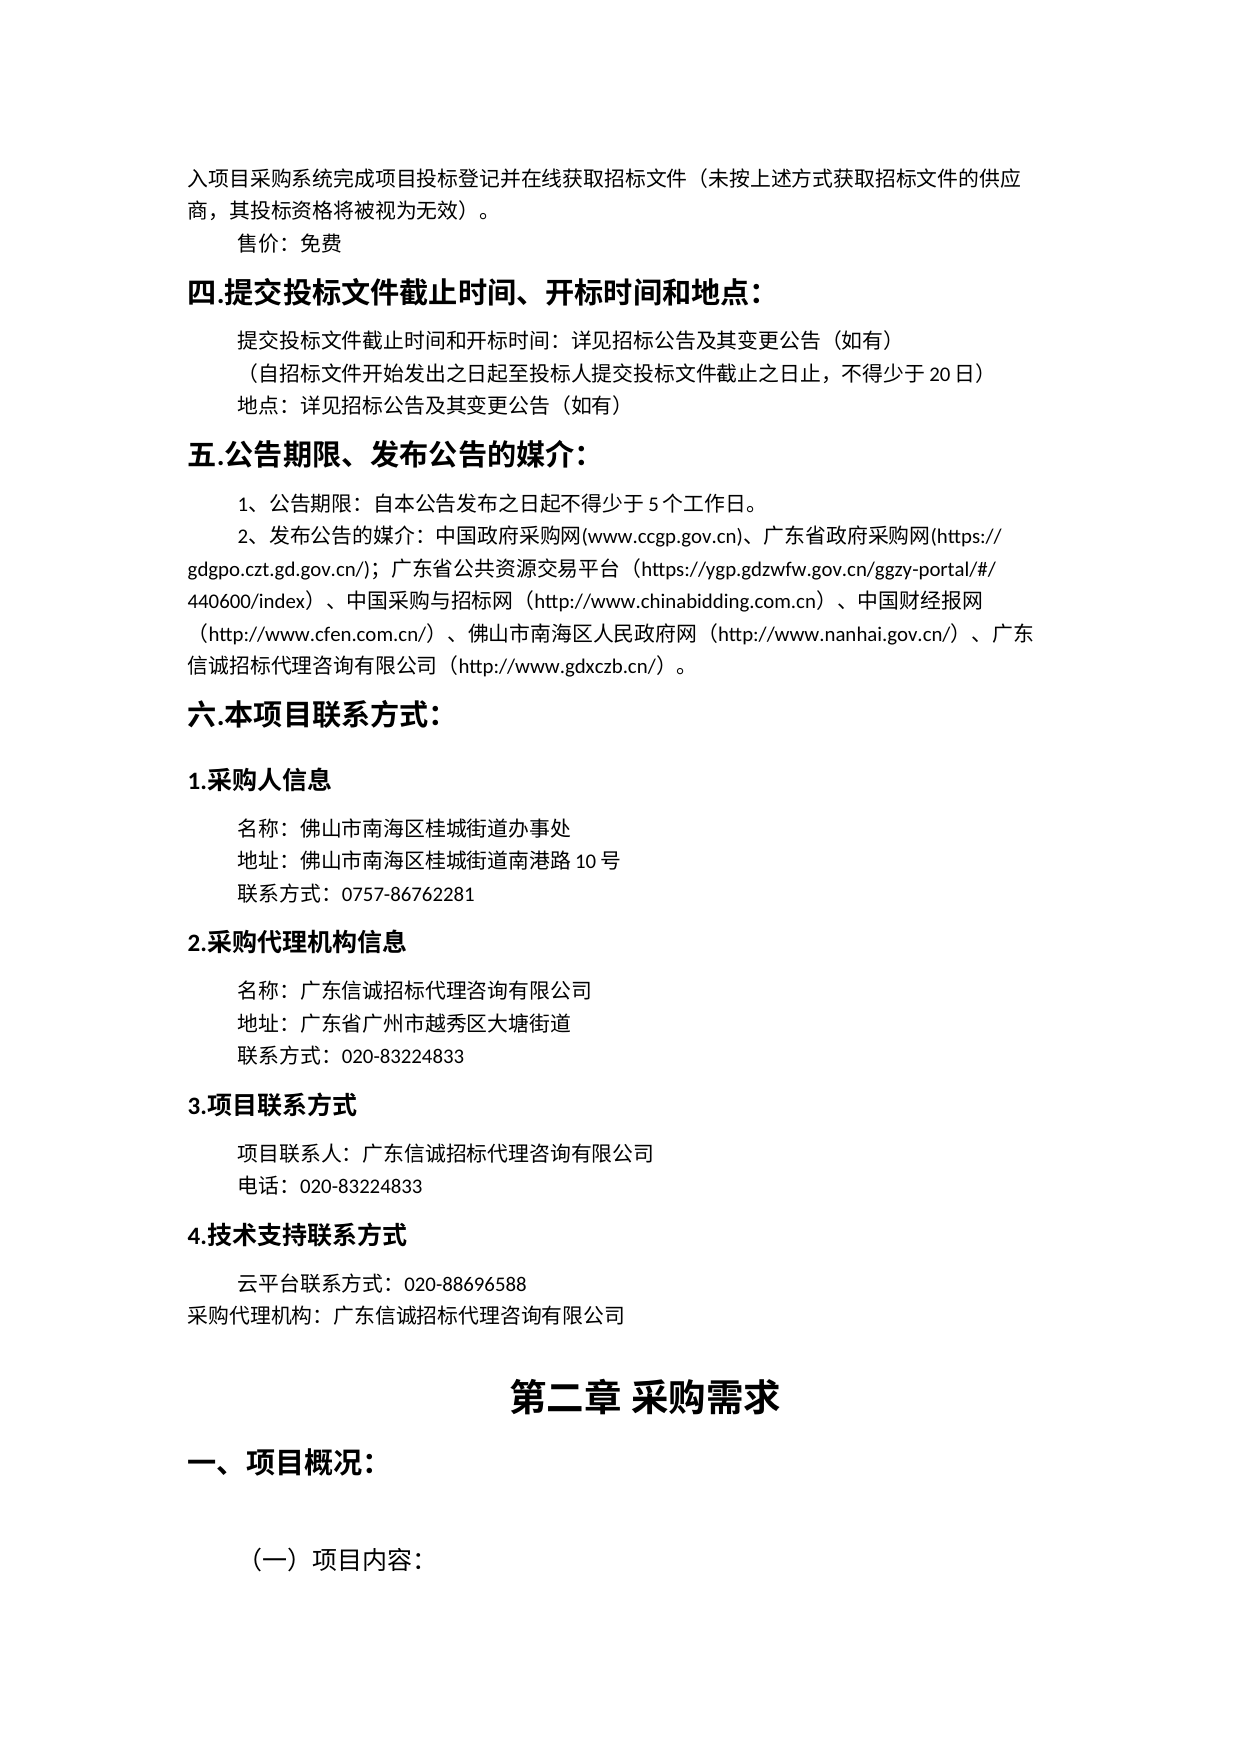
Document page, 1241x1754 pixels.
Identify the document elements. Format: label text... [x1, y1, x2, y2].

text 采购代理机构：广东信诚招标代理咨询有限公司 [187, 1299, 1053, 1332]
text 项目联系人：广东信诚招标代理咨询有限公司 [187, 1137, 1053, 1169]
text 售价：免费 [187, 227, 1053, 259]
text 五.公告期限、发布公告的媒介： [187, 422, 1053, 487]
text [187, 162, 1053, 227]
text 提交投标文件截止时间和开标时间：详见招标公告及其变更公告（如有） [187, 324, 1053, 357]
text 1、公告期限：自本公告发布之日起不得少于5个工作日。 [187, 487, 1053, 519]
text 地址：佛山市南海区桂城街道南港路10号 [187, 844, 1053, 877]
text 六.本项目联系方式： [187, 682, 1053, 747]
text 联系方式：020-83224833 [187, 1039, 1053, 1072]
text 地点：详见招标公告及其变更公告（如有） [187, 389, 1053, 422]
text 名称：佛山市南海区桂城街道办事处 [187, 812, 1053, 844]
text 2、发布公告的媒介：中国政府采购网(www.ccgp.gov.cn)、广东省政府采购网(https://gdgpo.czt.gd.gov.cn/)；广东省公共资源交易平台（https://ygp.gdzwfw.gov.cn/ggzy-portal/#/440600/index）、中国采购与招标网（http://www.chinabidding.com.cn）、中国财经报网（http://www.cfen.com.cn/）、佛山市南海区人民政府网（http://www.nanhai.gov.cn/）、广东信诚招标代理咨询有限公司（http://www.gdxczb.cn/）。 [187, 519, 1053, 682]
text 云平台联系方式：020-88696588 [187, 1267, 1053, 1299]
text 四.提交投标文件截止时间、开标时间和地点： [187, 259, 1053, 324]
text 一、项目概况： [187, 1429, 1053, 1494]
text （一）项目内容： [187, 1527, 1053, 1592]
text 4.技术支持联系方式 [187, 1202, 1053, 1267]
text （自招标文件开始发出之日起至投标人提交投标文件截止之日止，不得少于20日） [187, 357, 1053, 389]
text 第二章 采购需求 [187, 1364, 1053, 1429]
text 2.采购代理机构信息 [187, 909, 1053, 974]
text 电话：020-83224833 [187, 1169, 1053, 1202]
text 3.项目联系方式 [187, 1072, 1053, 1137]
text 地址：广东省广州市越秀区大塘街道 [187, 1007, 1053, 1039]
text 1.采购人信息 [187, 747, 1053, 812]
text 联系方式：0757-86762281 [187, 877, 1053, 909]
text 名称：广东信诚招标代理咨询有限公司 [187, 974, 1053, 1007]
